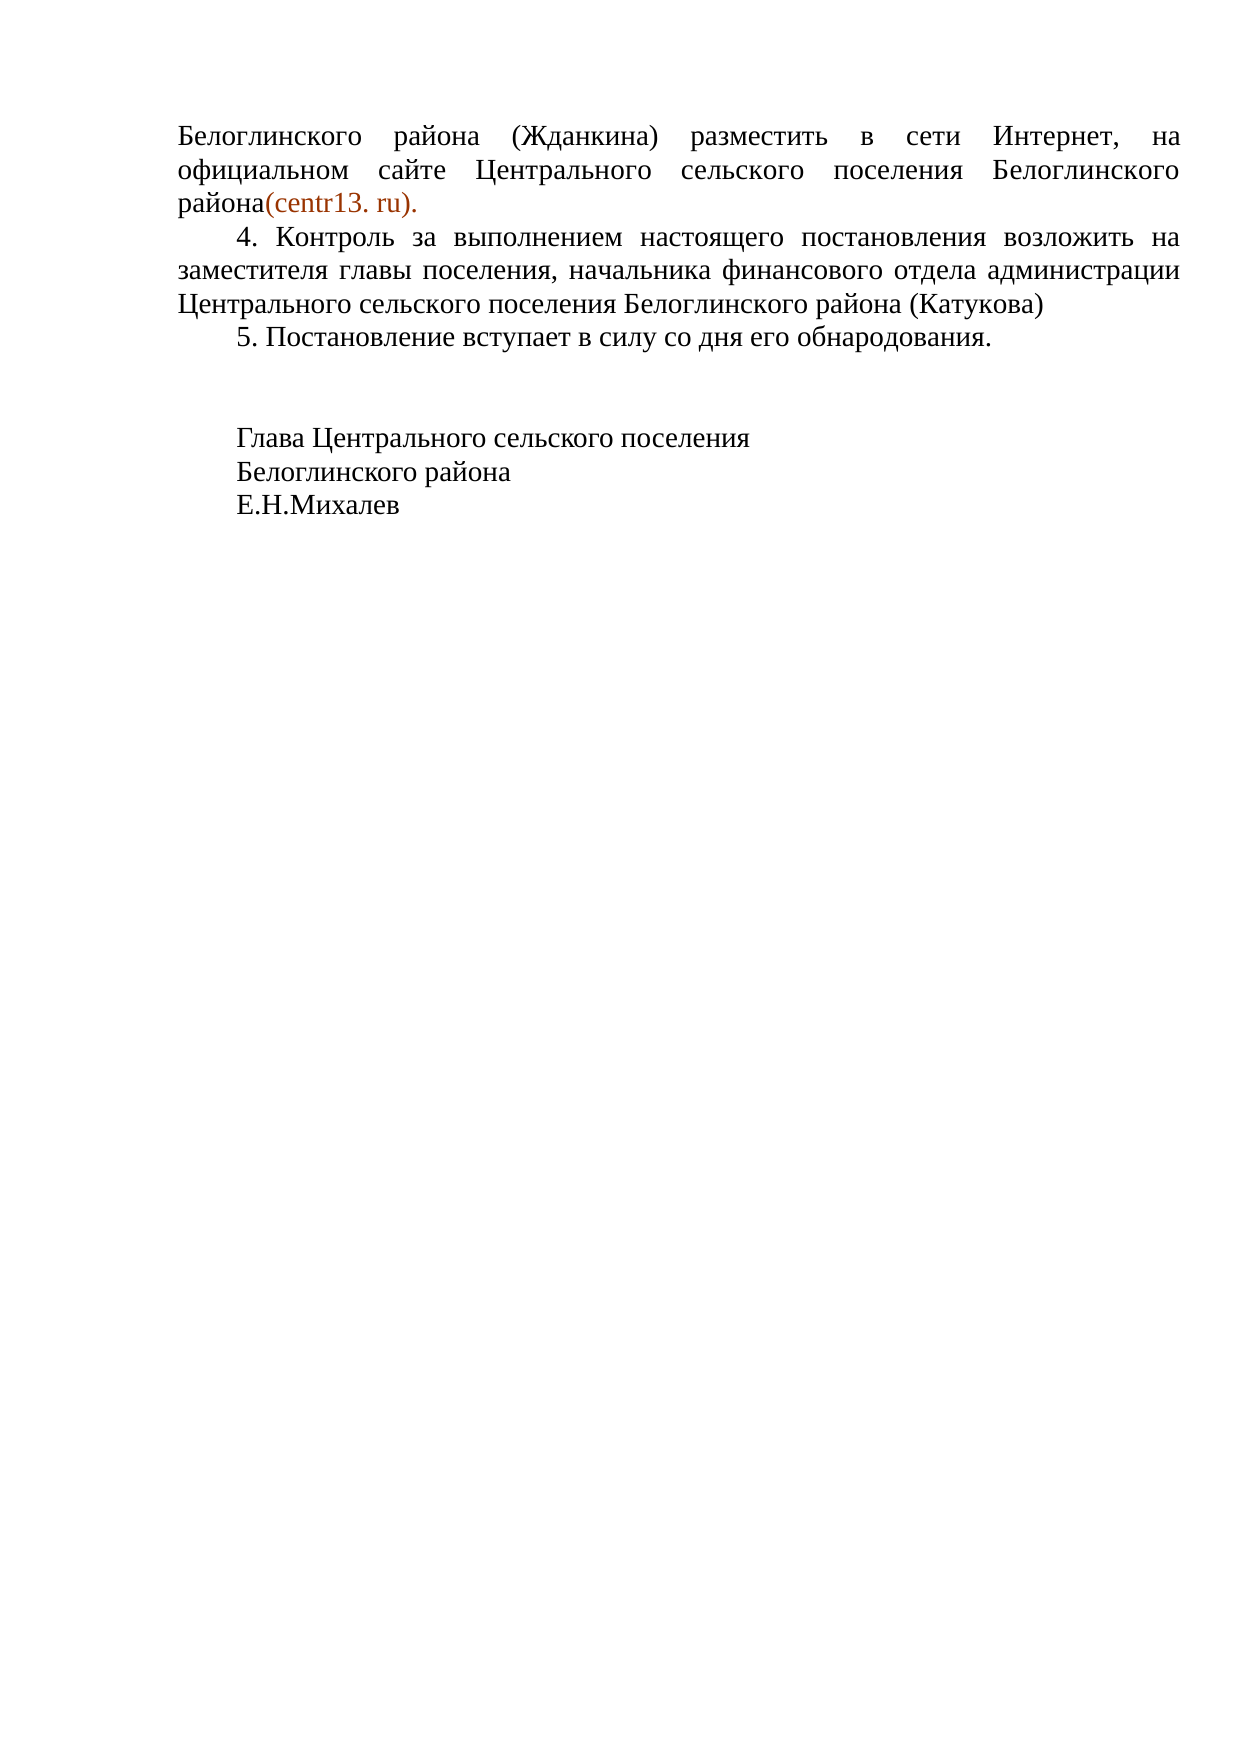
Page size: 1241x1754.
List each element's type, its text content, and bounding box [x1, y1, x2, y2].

text 4. Контроль за выполнением настоящего постановления возложить на заместителя главы поселения, начальника финансового отдела администрации Центрального сельского поселения Белоглинского района (Катукова) [177, 219, 1181, 319]
text 5. Постановление вступает в силу со дня его обнародования. [177, 319, 1181, 353]
text Глава Центрального сельского поселения [177, 420, 1181, 454]
text Е.Н.Михалев [177, 487, 1181, 521]
text Белоглинского района [177, 454, 1181, 487]
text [177, 118, 1181, 219]
